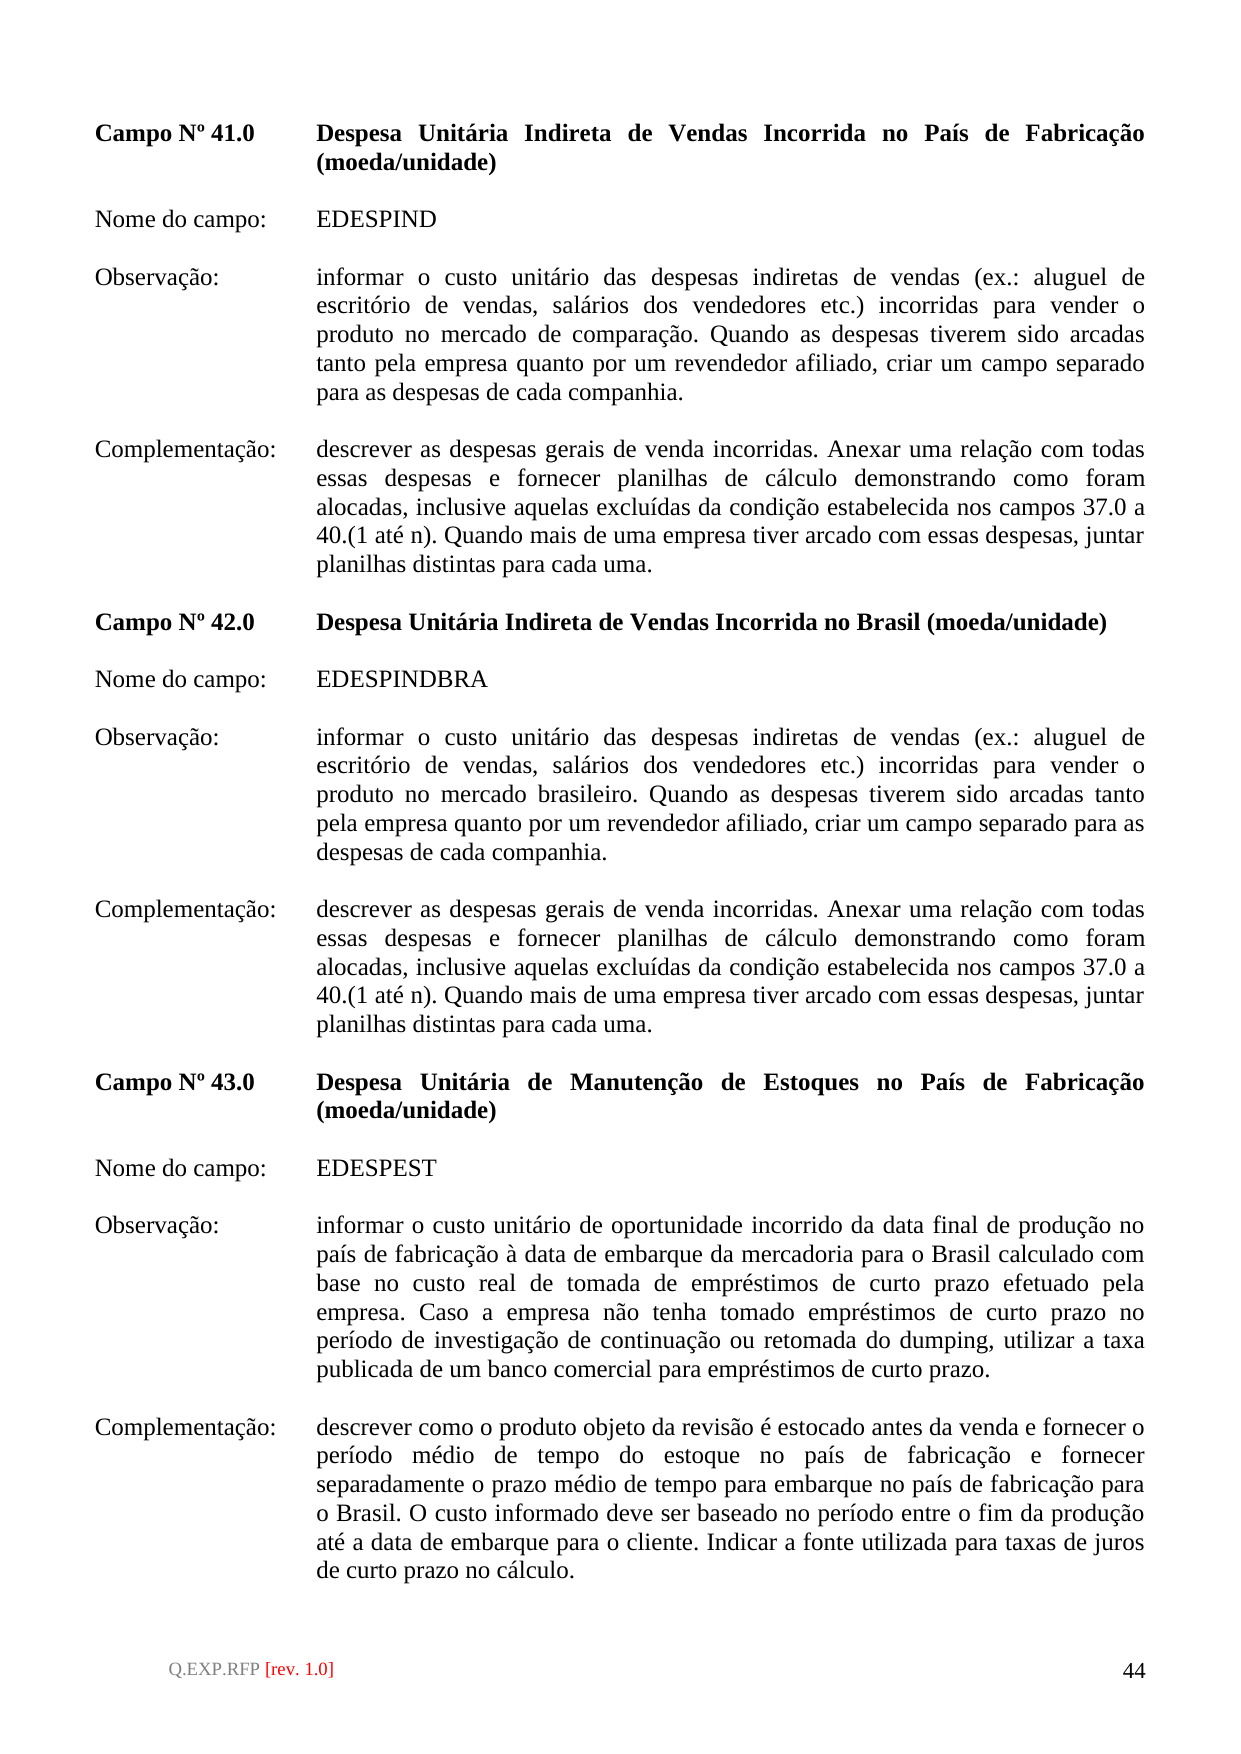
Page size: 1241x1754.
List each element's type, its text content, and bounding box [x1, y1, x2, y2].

text Observação: informar o custo unitário das despesas indiretas de vendas (ex.: aluguel de escritório de vendas, salários dos vendedores etc.) incorridas para vender o produto no mercado de comparação. Quando as despesas tiverem sido arcadas tanto pela empresa quanto por um revendedor afiliado, criar um campo separado para as despesas de cada companhia. [94, 262, 1146, 406]
text Observação: informar o custo unitário das despesas indiretas de vendas (ex.: aluguel de escritório de vendas, salários dos vendedores etc.) incorridas para vender o produto no mercado brasileiro. Quando as despesas tiverem sido arcadas tanto pela empresa quanto por um revendedor afiliado, criar um campo separado para as despesas de cada companhia. [94, 722, 1146, 866]
text Nome do campo: EDESPINDBRA [94, 664, 1146, 693]
text Nome do campo: EDESPIND [94, 204, 1146, 233]
text Campo Nº 43.0 Despesa Unitária de Manutenção de Estoques no País de Fabricação (moeda/unidade) [94, 1067, 1146, 1124]
text Complementação: descrever como o produto objeto da revisão é estocado antes da venda e fornecer o período médio de tempo do estoque no país de fabricação e fornecer separadamente o prazo médio de tempo para embarque no país de fabricação para o Brasil. O custo informado deve ser baseado no período entre o fim da produção até a data de embarque para o cliente. Indicar a fonte utilizada para taxas de juros de curto prazo no cálculo. [94, 1412, 1146, 1584]
text Nome do campo: EDESPEST [94, 1153, 1146, 1182]
text Campo Nº 41.0 Despesa Unitária Indireta de Vendas Incorrida no País de Fabricação (moeda/unidade) [94, 118, 1146, 176]
text Complementação: descrever as despesas gerais de venda incorridas. Anexar uma relação com todas essas despesas e fornecer planilhas de cálculo demonstrando como foram alocadas, inclusive aquelas excluídas da condição estabelecida nos campos 37.0 a 40.(1 até n). Quando mais de uma empresa tiver arcado com essas despesas, juntar planilhas distintas para cada uma. [94, 434, 1146, 578]
text Complementação: descrever as despesas gerais de venda incorridas. Anexar uma relação com todas essas despesas e fornecer planilhas de cálculo demonstrando como foram alocadas, inclusive aquelas excluídas da condição estabelecida nos campos 37.0 a 40.(1 até n). Quando mais de uma empresa tiver arcado com essas despesas, juntar planilhas distintas para cada uma. [94, 894, 1146, 1038]
text Campo Nº 42.0 Despesa Unitária Indireta de Vendas Incorrida no Brasil (moeda/unidade) [94, 607, 1146, 636]
text Observação: informar o custo unitário de oportunidade incorrido da data final de produção no país de fabricação à data de embarque da mercadoria para o Brasil calculado com base no custo real de tomada de empréstimos de curto prazo efetuado pela empresa. Caso a empresa não tenha tomado empréstimos de curto prazo no período de investigação de continuação ou retomada do dumping, utilizar a taxa publicada de um banco comercial para empréstimos de curto prazo. [94, 1211, 1146, 1383]
